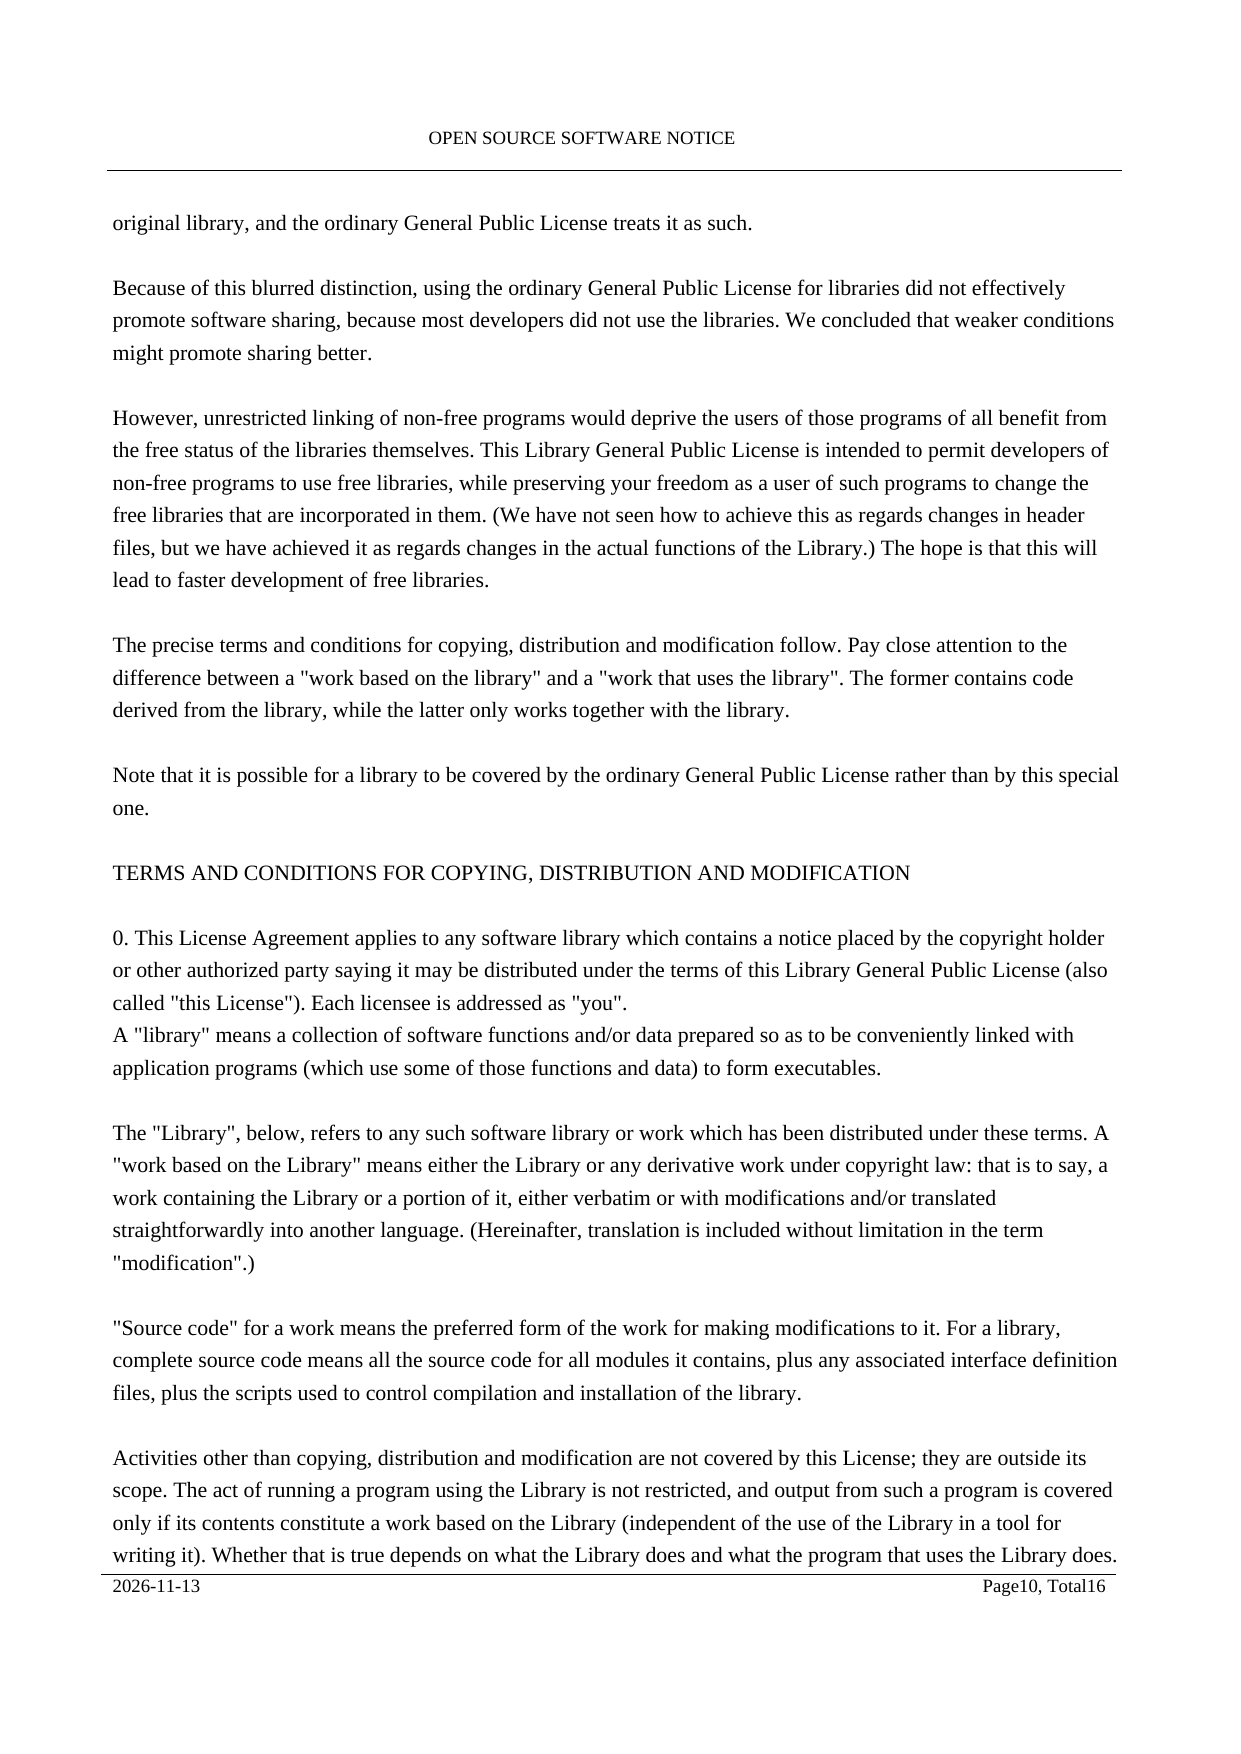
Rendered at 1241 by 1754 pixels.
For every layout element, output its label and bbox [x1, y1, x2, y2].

text [112, 206, 1128, 1571]
